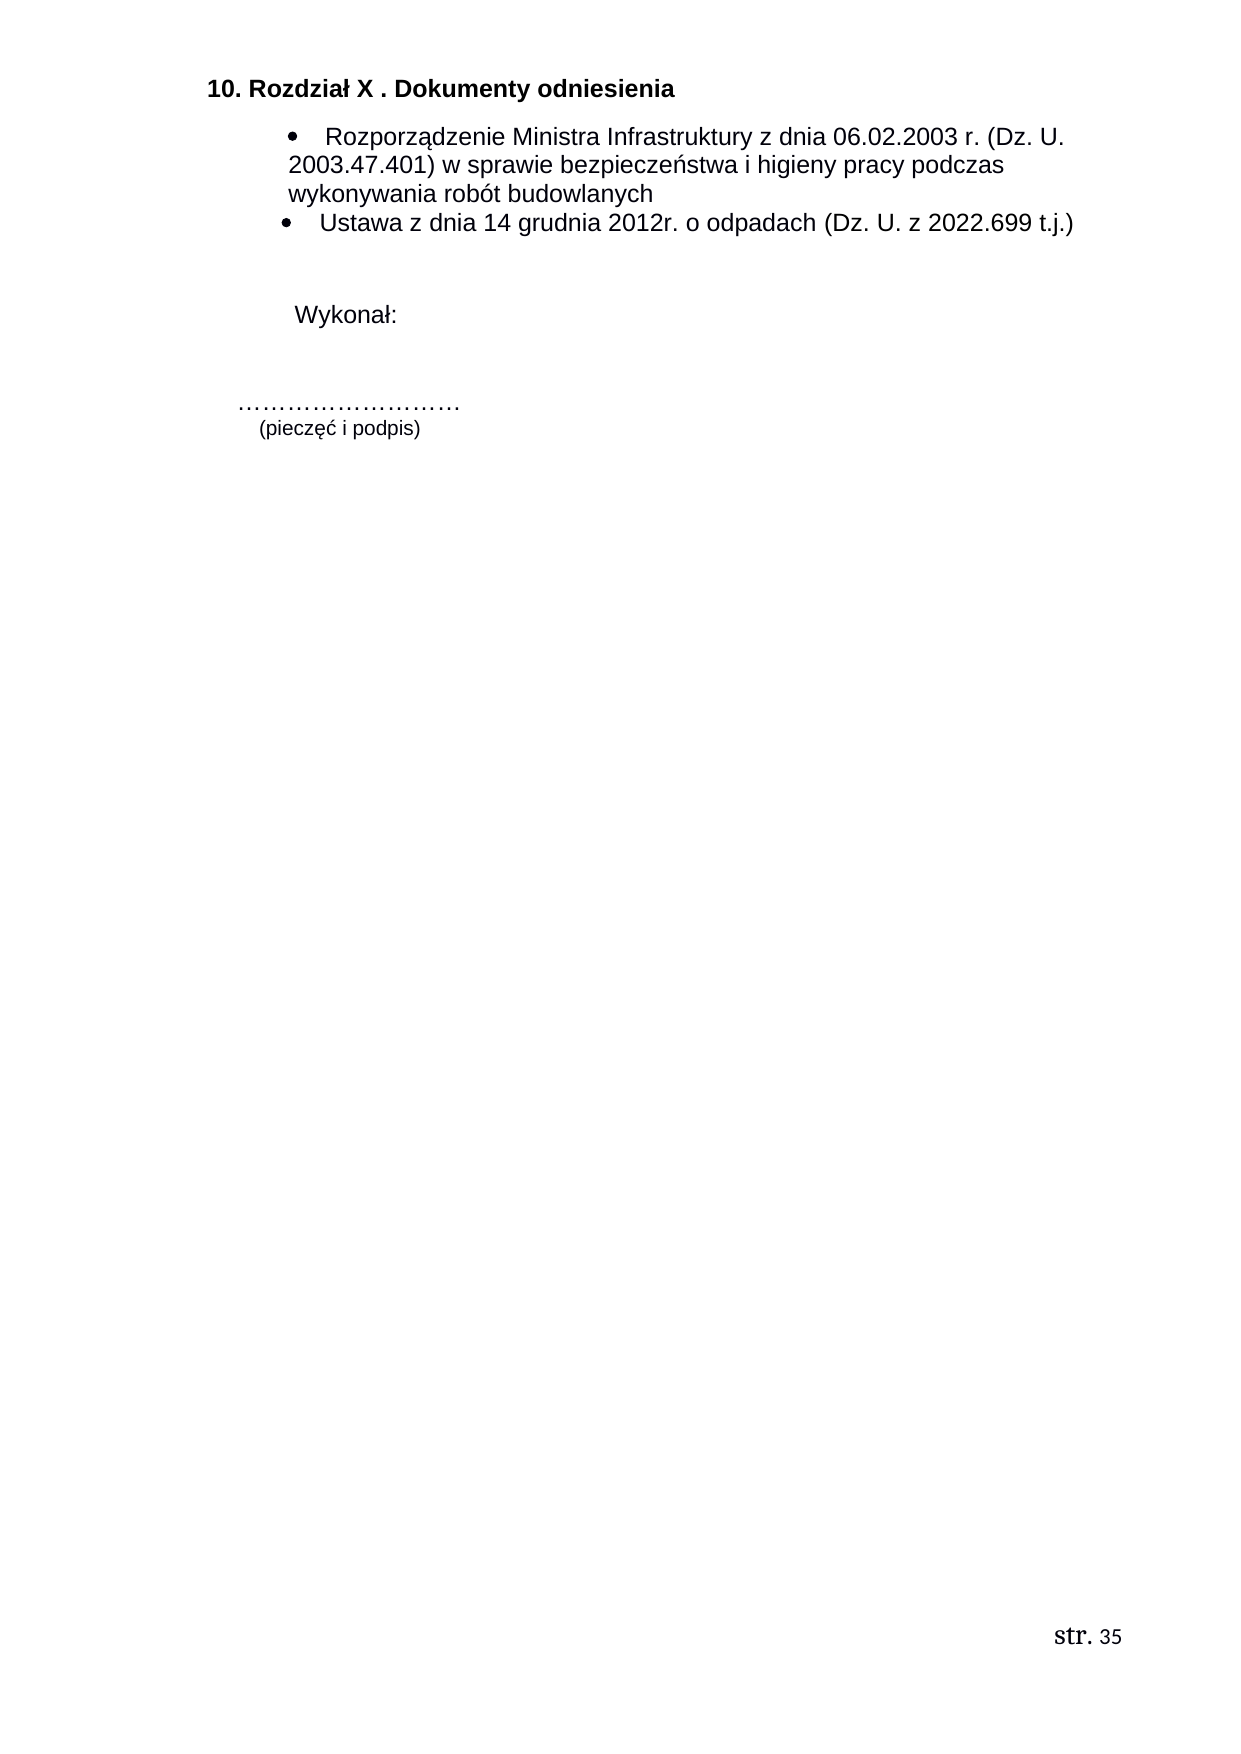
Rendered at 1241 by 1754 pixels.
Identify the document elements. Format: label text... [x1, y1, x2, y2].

text Wykonał: [207, 301, 1122, 329]
text ……………………… [207, 387, 1122, 416]
list Rozporządzenie Ministra Infrastruktury z dnia 06.02.2003 r. (Dz. U. 2003.47.401) w sprawie bezpieczeństwa i higieny pracy podczas wykonywania robót budowlanych [288, 122, 1122, 208]
list Ustawa z dnia 14 grudnia 2012r. o odpadach (Dz. U. z 2022.699 t.j.) [282, 208, 1122, 237]
text (pieczęć i podpis) [207, 416, 1122, 439]
text 10. Rozdział X . Dokumenty odniesienia [207, 74, 1122, 103]
